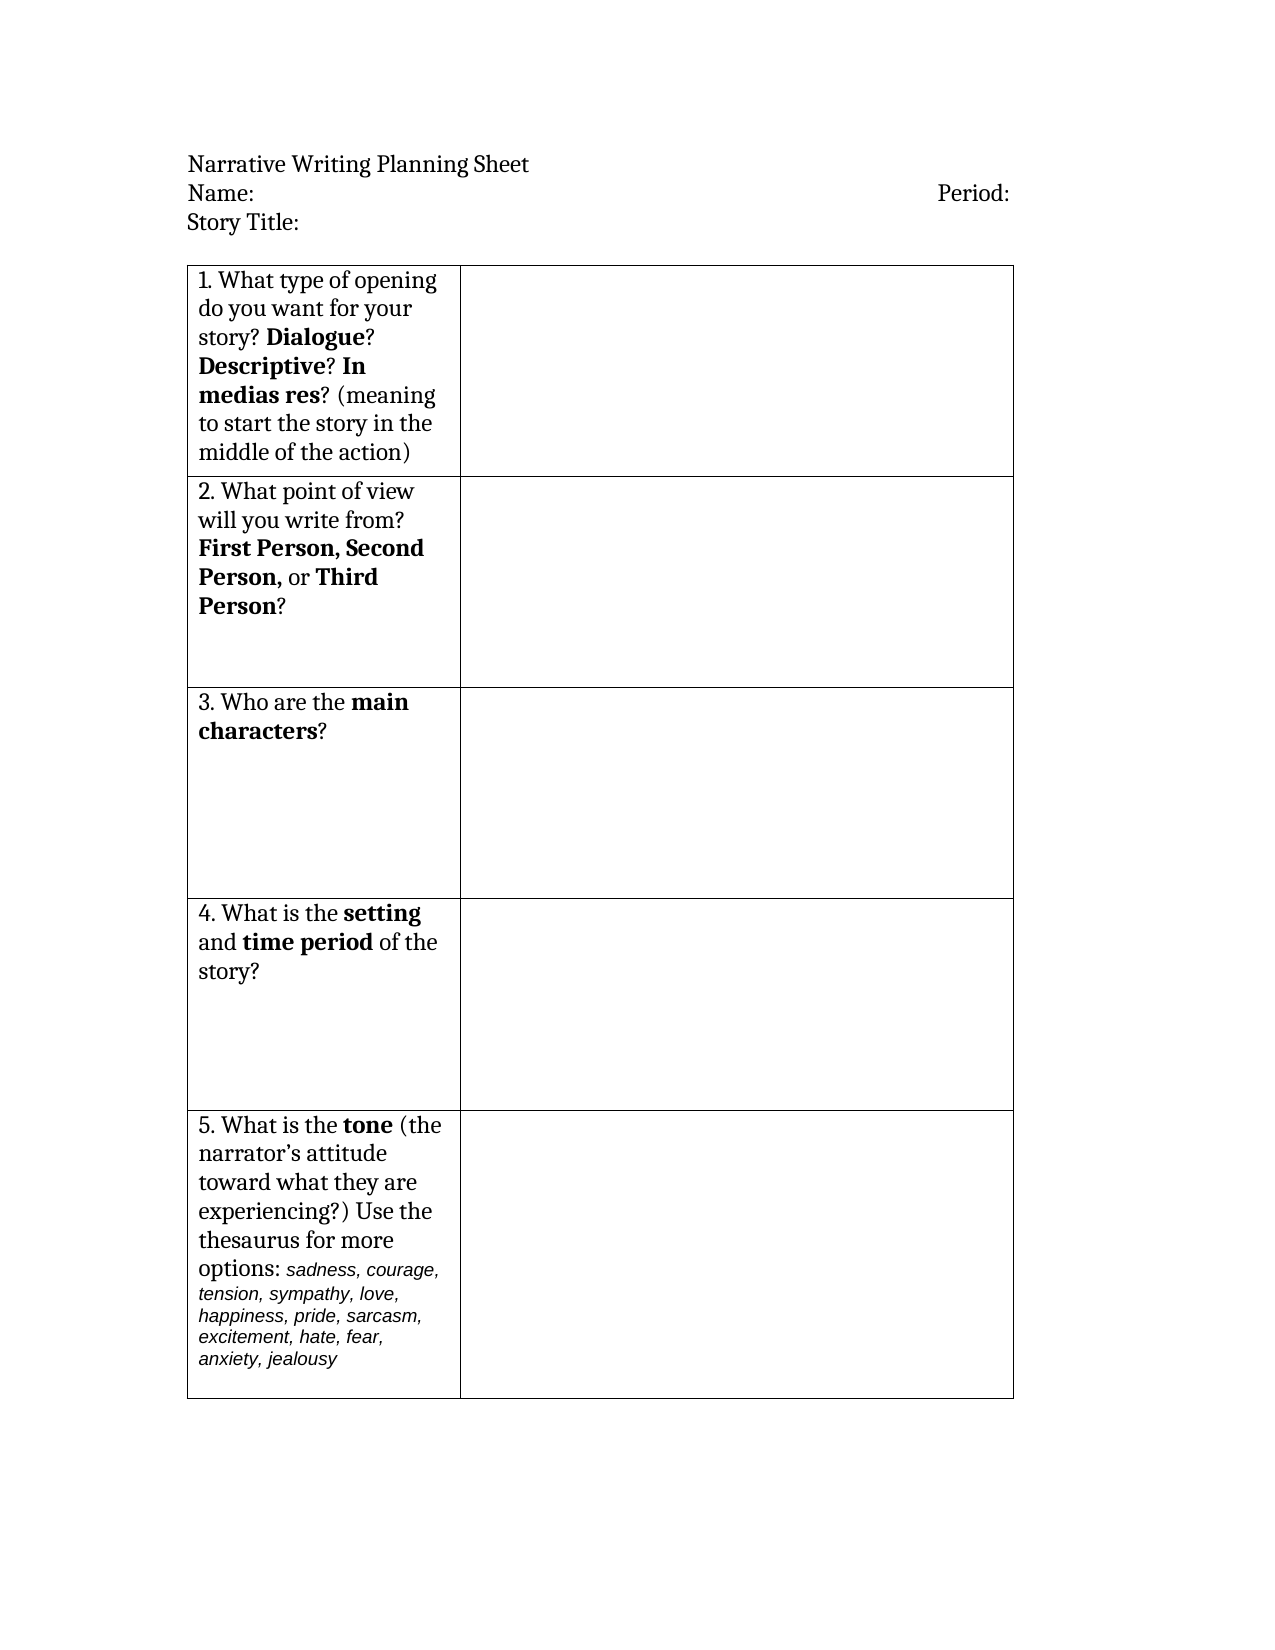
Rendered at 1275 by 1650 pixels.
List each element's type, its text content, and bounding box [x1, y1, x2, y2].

table_header 1. What type of opening do you want for your story? Dialogue? Descriptive? In medias res? (meaning to start the story in the middle of the action) [188, 266, 460, 476]
table_cell 2. What point of view will you write from? First Person, Second Person, or Third Person? [188, 477, 460, 687]
table_cell 4. What is the setting and time period of the story? [188, 899, 460, 1109]
table_cell [461, 899, 1013, 1109]
table_cell [461, 477, 1013, 687]
table_cell [461, 688, 1013, 898]
table_cell [461, 1111, 1013, 1398]
table_cell 3. Who are the main characters? [188, 688, 460, 898]
text Story Title: [187, 207, 1087, 236]
table_header [461, 266, 1013, 476]
table_cell 5. What is the tone (the narrator’s attitude toward what they are experiencing?) Use the thesaurus for more options: sadness, courage, tension, sympathy, love, happiness, pride, sarcasm, excitement, hate, fear, anxiety, jealousy [188, 1111, 460, 1398]
text Name: Period: [187, 179, 1087, 207]
text Narrative Writing Planning Sheet [187, 150, 1087, 179]
